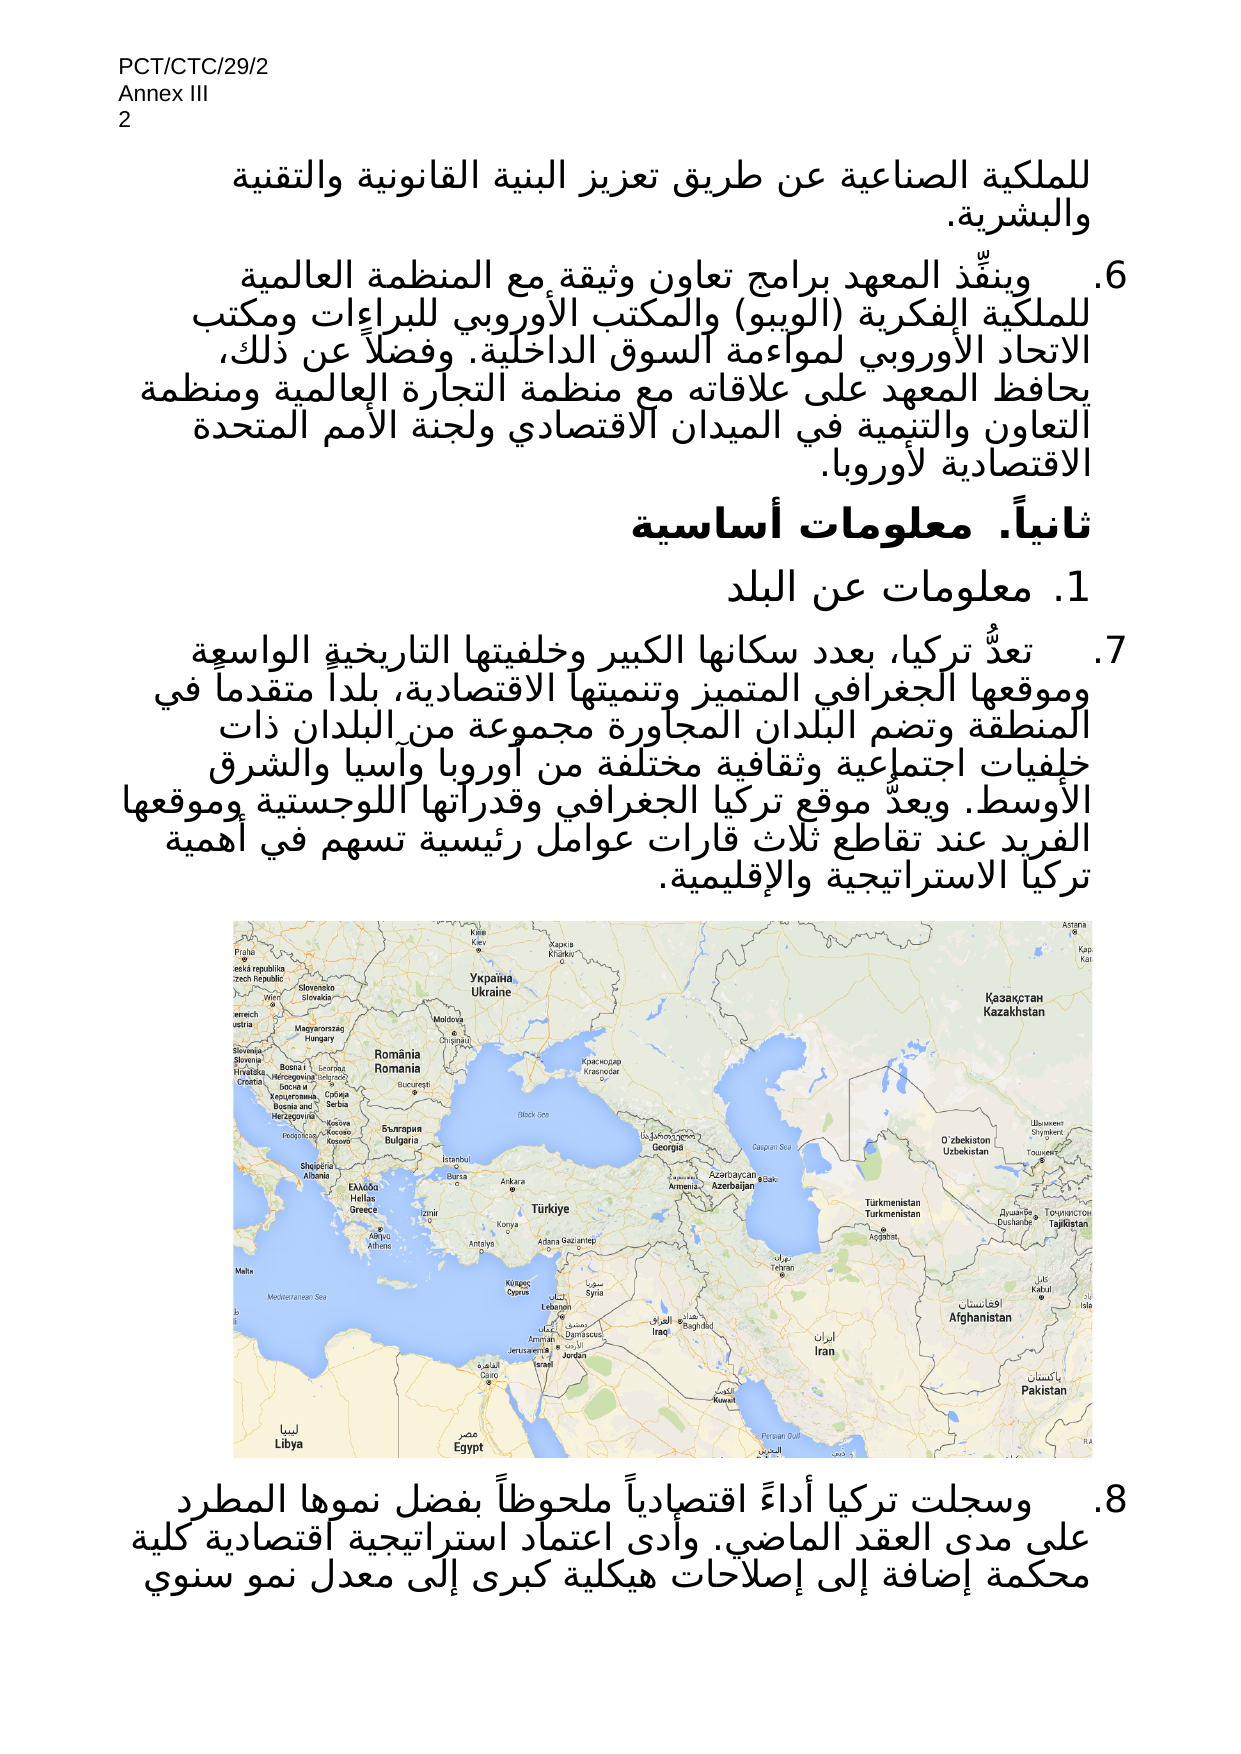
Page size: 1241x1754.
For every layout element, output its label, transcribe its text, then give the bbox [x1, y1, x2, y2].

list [118, 1482, 1092, 1595]
subtitle 1. معلومات عن البلد [118, 571, 982, 608]
subtitle ثانياً. معلومات أساسية [118, 508, 912, 546]
subtitle 1. معلومات عن البلد [968, 571, 1092, 608]
picture [233, 921, 1093, 1458]
subtitle ثانياً. معلومات أساسية [899, 508, 1092, 546]
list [118, 158, 1092, 233]
list وينفِّذ المعهد برامج تعاون وثيقة مع المنظمة العالمية للملكية الفكرية (الويبو) والمكتب الأوروبي للبراءات ومكتب الاتحاد الأوروبي لمواءمة السوق الداخلية. وفضلاً عن ذلك، يحافظ المعهد على علاقاته مع منظمة التجارة العالمية ومنظمة التعاون والتنمية في الميدان الاقتصادي ولجنة الأمم المتحدة الاقتصادية لأوروبا. [118, 258, 1092, 483]
list تعدُّ تركيا، بعدد سكانها الكبير وخلفيتها التاريخية الواسعة وموقعها الجغرافي المتميز وتنميتها الاقتصادية، بلداً متقدماً في المنطقة وتضم البلدان المجاورة مجموعة من البلدان ذات خلفيات اجتماعية وثقافية مختلفة من أوروبا وآسيا والشرق الأوسط. ويعدُّ موقع تركيا الجغرافي وقدراتها اللوجستية وموقعها الفريد عند تقاطع ثلاث قارات عوامل رئيسية تسهم في أهمية تركيا الاستراتيجية والإقليمية. [118, 633, 1092, 896]
